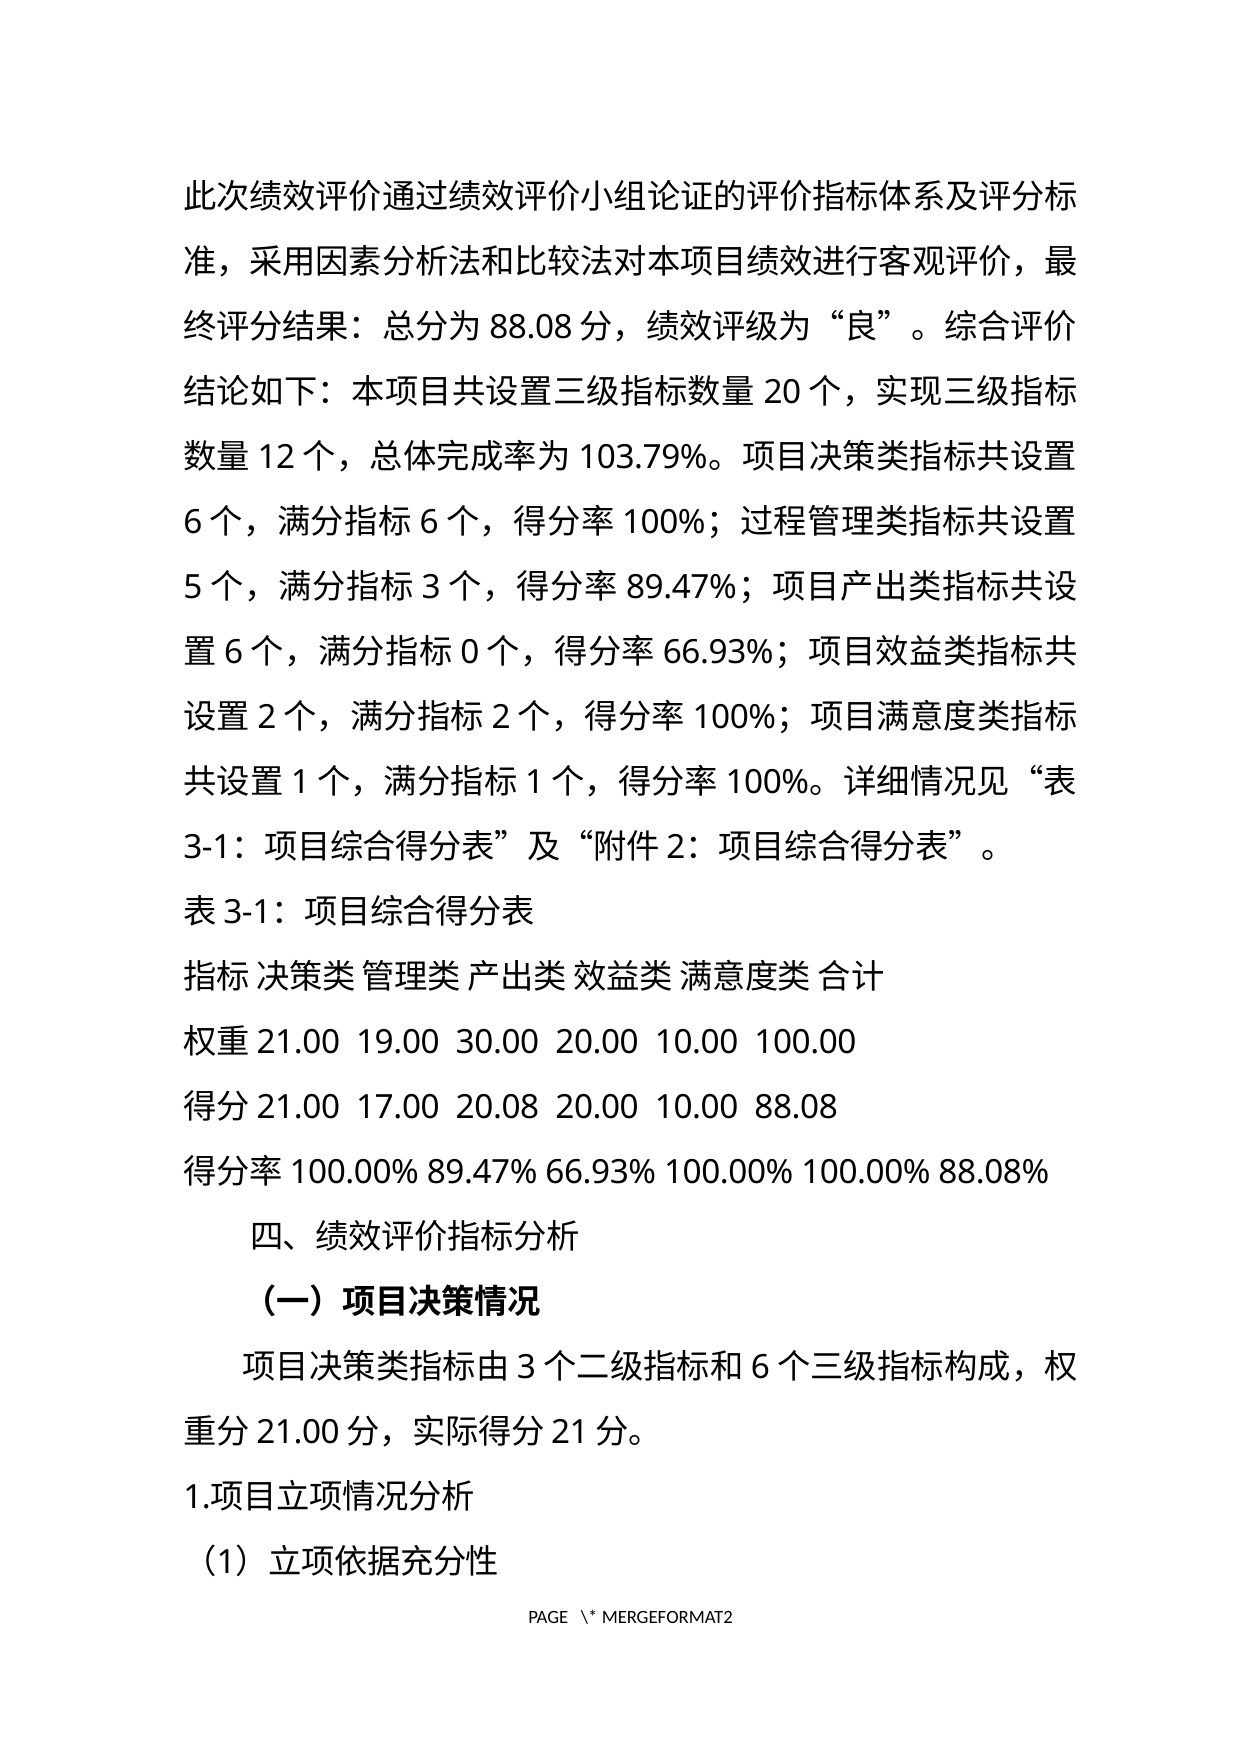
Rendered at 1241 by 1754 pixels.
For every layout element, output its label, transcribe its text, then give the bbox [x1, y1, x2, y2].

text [183, 162, 1078, 1202]
text （一）项目决策情况 [183, 1267, 1078, 1332]
text 四、绩效评价指标分析 [183, 1202, 1078, 1267]
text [183, 1332, 1078, 1592]
